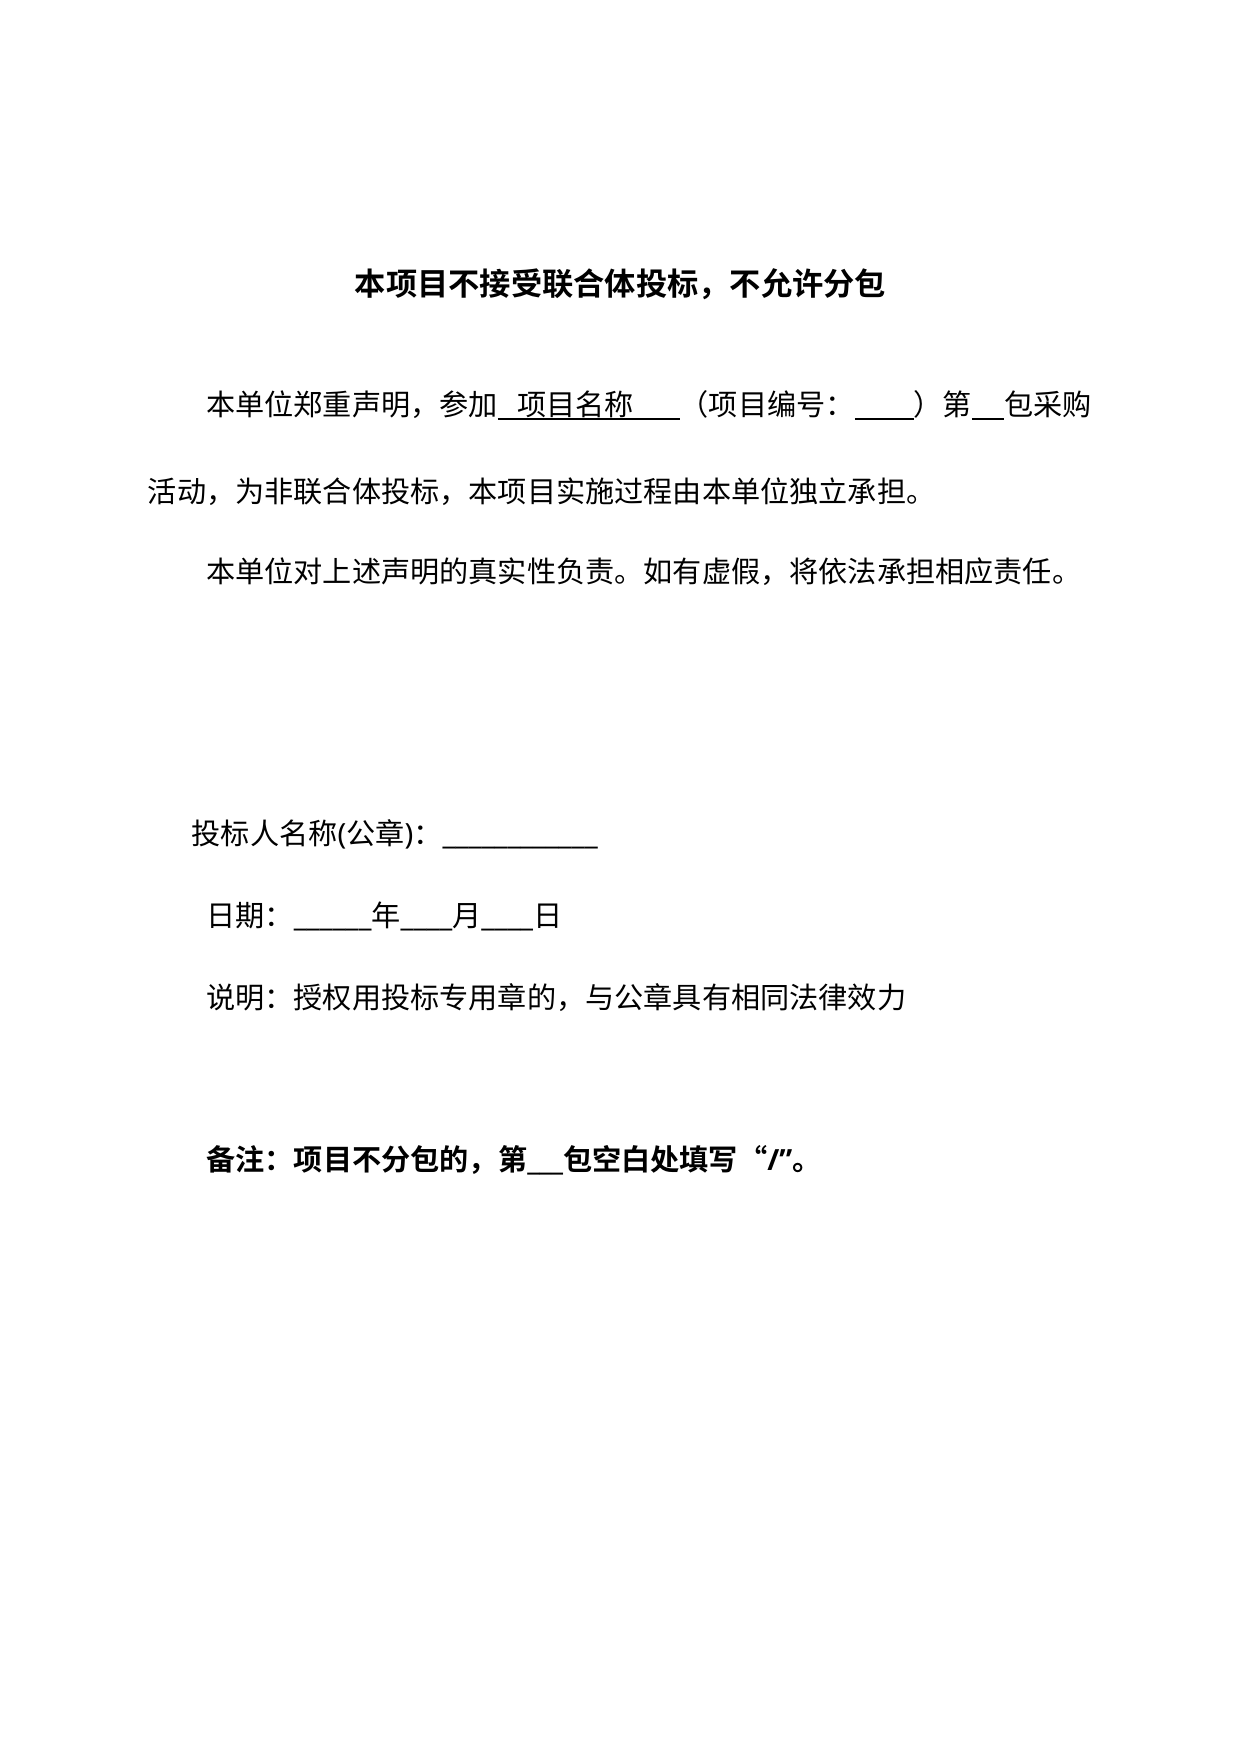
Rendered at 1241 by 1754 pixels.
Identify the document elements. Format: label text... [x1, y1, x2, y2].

text 备注：项目不分包的，第___包空白处填写“/”。 [148, 1125, 1093, 1190]
text 本单位郑重声明，参加 项目名称 （项目编号： ）第 包采购活动，为非联合体投标，本项目实施过程由本单位独立承担。 [148, 370, 1093, 523]
text 本单位对上述声明的真实性负责。如有虚假，将依法承担相应责任。 [148, 537, 1093, 602]
text 本项目不接受联合体投标，不允许分包 [148, 162, 1093, 358]
text 说明：授权用投标专用章的，与公章具有相同法律效力 [148, 963, 1093, 1125]
text 日期：______年____月____日 [148, 881, 1093, 946]
text 投标人名称(公章)：____________ [191, 617, 1093, 864]
